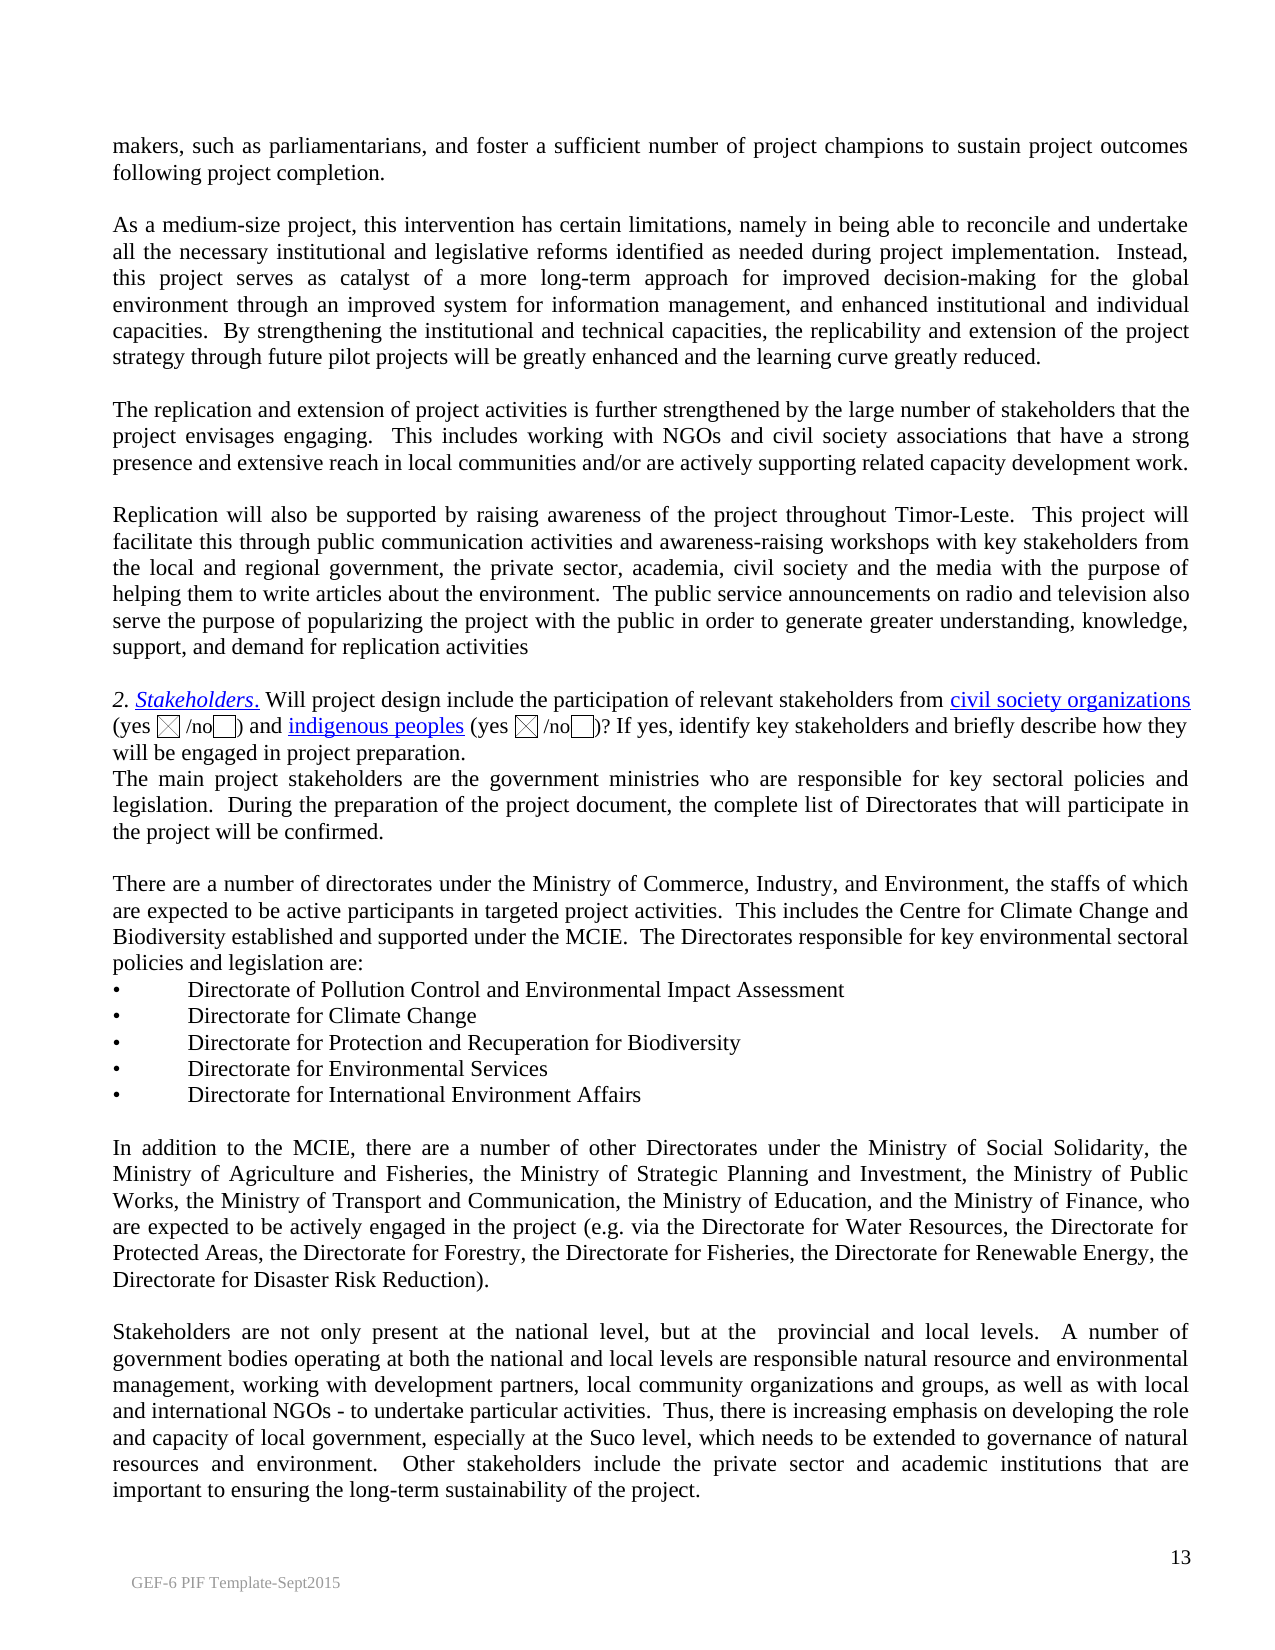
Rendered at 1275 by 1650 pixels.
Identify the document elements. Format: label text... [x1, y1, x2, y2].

text • Directorate for International Environment Affairs [112, 1081, 1191, 1108]
text • Directorate for Protection and Recuperation for Biodiversity [112, 1028, 1191, 1055]
text 2. Stakeholders. Will project design include the participation of relevant stakeholders from civil society organizations (yes /no) and indigenous peoples (yes /no)? If yes, identify key stakeholders and briefly describe how they will be engaged in project preparation. [112, 686, 1191, 765]
text As a medium-size project, this intervention has certain limitations, namely in being able to reconcile and undertake all the necessary institutional and legislative reforms identified as needed during project implementation. Instead, this project serves as catalyst of a more long-term approach for improved decision-making for the global environment through an improved system for information management, and enhanced institutional and individual capacities. By strengthening the institutional and technical capacities, the replicability and extension of the project strategy through future pilot projects will be greatly enhanced and the learning curve greatly reduced. [112, 212, 1191, 370]
text • Directorate for Climate Change [112, 1002, 1191, 1028]
text The replication and extension of project activities is further strengthened by the large number of stakeholders that the project envisages engaging. This includes working with NGOs and civil society associations that have a strong presence and extensive reach in local communities and/or are actively supporting related capacity development work. [112, 396, 1191, 475]
text Replication will also be supported by raising awareness of the project throughout Timor-Leste. This project will facilitate this through public communication activities and awareness-raising workshops with key stakeholders from the local and regional government, the private sector, academia, civil society and the media with the purpose of helping them to write articles about the environment. The public service announcements on radio and television also serve the purpose of popularizing the project with the public in order to generate greater understanding, knowledge, support, and demand for replication activities [112, 501, 1191, 659]
text There are a number of directorates under the Ministry of Commerce, Industry, and Environment, the staffs of which are expected to be active participants in targeted project activities. This includes the Centre for Climate Change and Biodiversity established and supported under the MCIE. The Directorates responsible for key environmental sectoral policies and legislation are: [112, 870, 1191, 976]
text • Directorate for Environmental Services [112, 1055, 1191, 1081]
text Stakeholders are not only present at the national level, but at the provincial and local levels. A number of government bodies operating at both the national and local levels are responsible natural resource and environmental management, working with development partners, local community organizations and groups, as well as with local and international NGOs - to undertake particular activities. Thus, there is increasing emphasis on developing the role and capacity of local government, especially at the Suco level, which needs to be extended to governance of natural resources and environment. Other stakeholders include the private sector and academic institutions that are important to ensuring the long-term sustainability of the project. [112, 1318, 1191, 1503]
text The main project stakeholders are the government ministries who are responsible for key sectoral policies and legislation. During the preparation of the project document, the complete list of Directorates that will participate in the project will be confirmed. [112, 765, 1191, 844]
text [112, 132, 1191, 185]
text In addition to the MCIE, there are a number of other Directorates under the Ministry of Social Solidarity, the Ministry of Agriculture and Fisheries, the Ministry of Strategic Planning and Investment, the Ministry of Public Works, the Ministry of Transport and Communication, the Ministry of Education, and the Ministry of Finance, who are expected to be actively engaged in the project (e.g. via the Directorate for Water Resources, the Directorate for Protected Areas, the Directorate for Forestry, the Directorate for Fisheries, the Directorate for Renewable Energy, the Directorate for Disaster Risk Reduction). [112, 1134, 1191, 1292]
text • Directorate of Pollution Control and Environmental Impact Assessment [112, 976, 1191, 1002]
